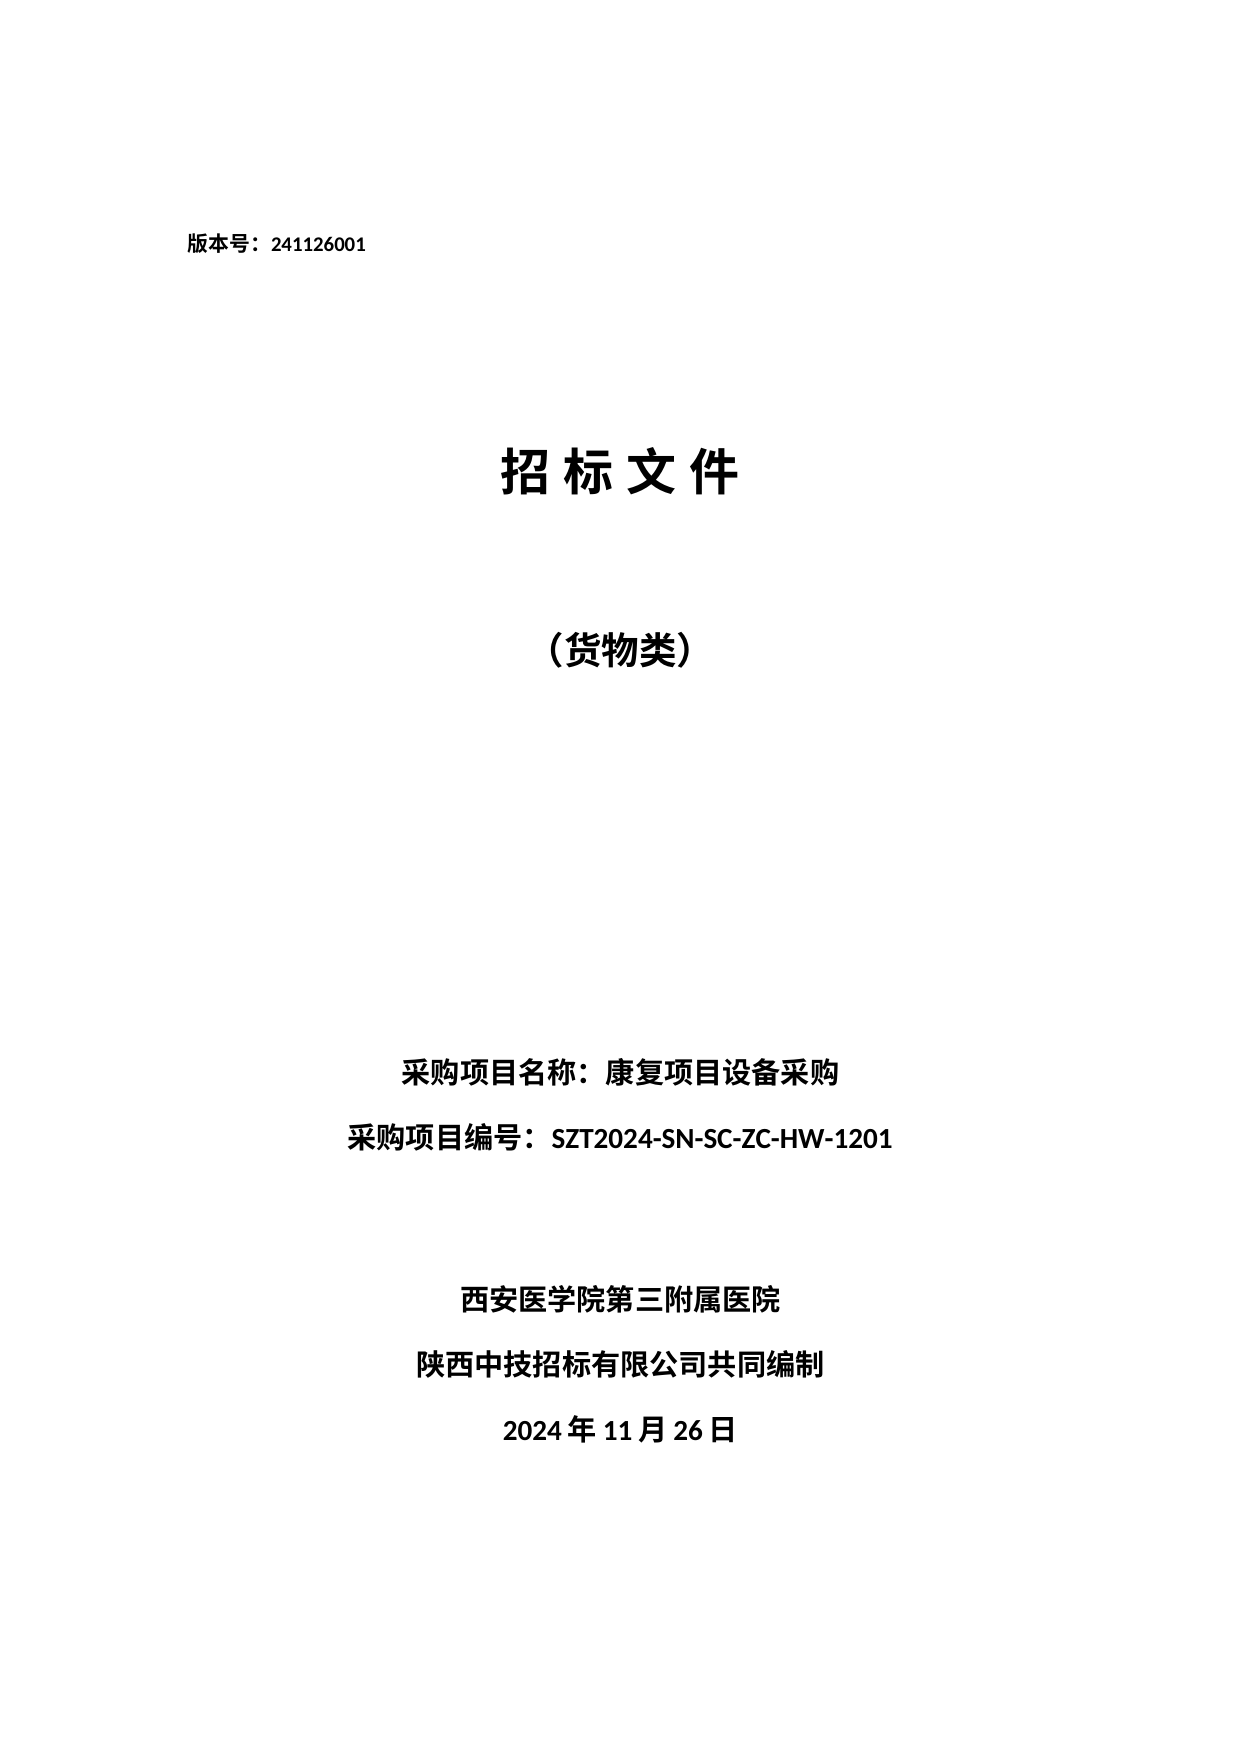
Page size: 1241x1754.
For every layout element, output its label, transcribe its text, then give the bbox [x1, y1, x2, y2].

text 采购项目编号：SZT2024-SN-SC-ZC-HW-1201 [187, 1104, 1053, 1267]
text 陕西中技招标有限公司共同编制 [187, 1332, 1053, 1397]
text 西安医学院第三附属医院 [187, 1267, 1053, 1332]
text 2024年11月26日 [187, 1397, 1053, 1462]
text 版本号：241126001 [187, 227, 1053, 422]
text 采购项目名称：康复项目设备采购 [187, 1039, 1053, 1104]
text 招 标 文 件 [187, 422, 1053, 617]
text （货物类） [187, 617, 1053, 1039]
